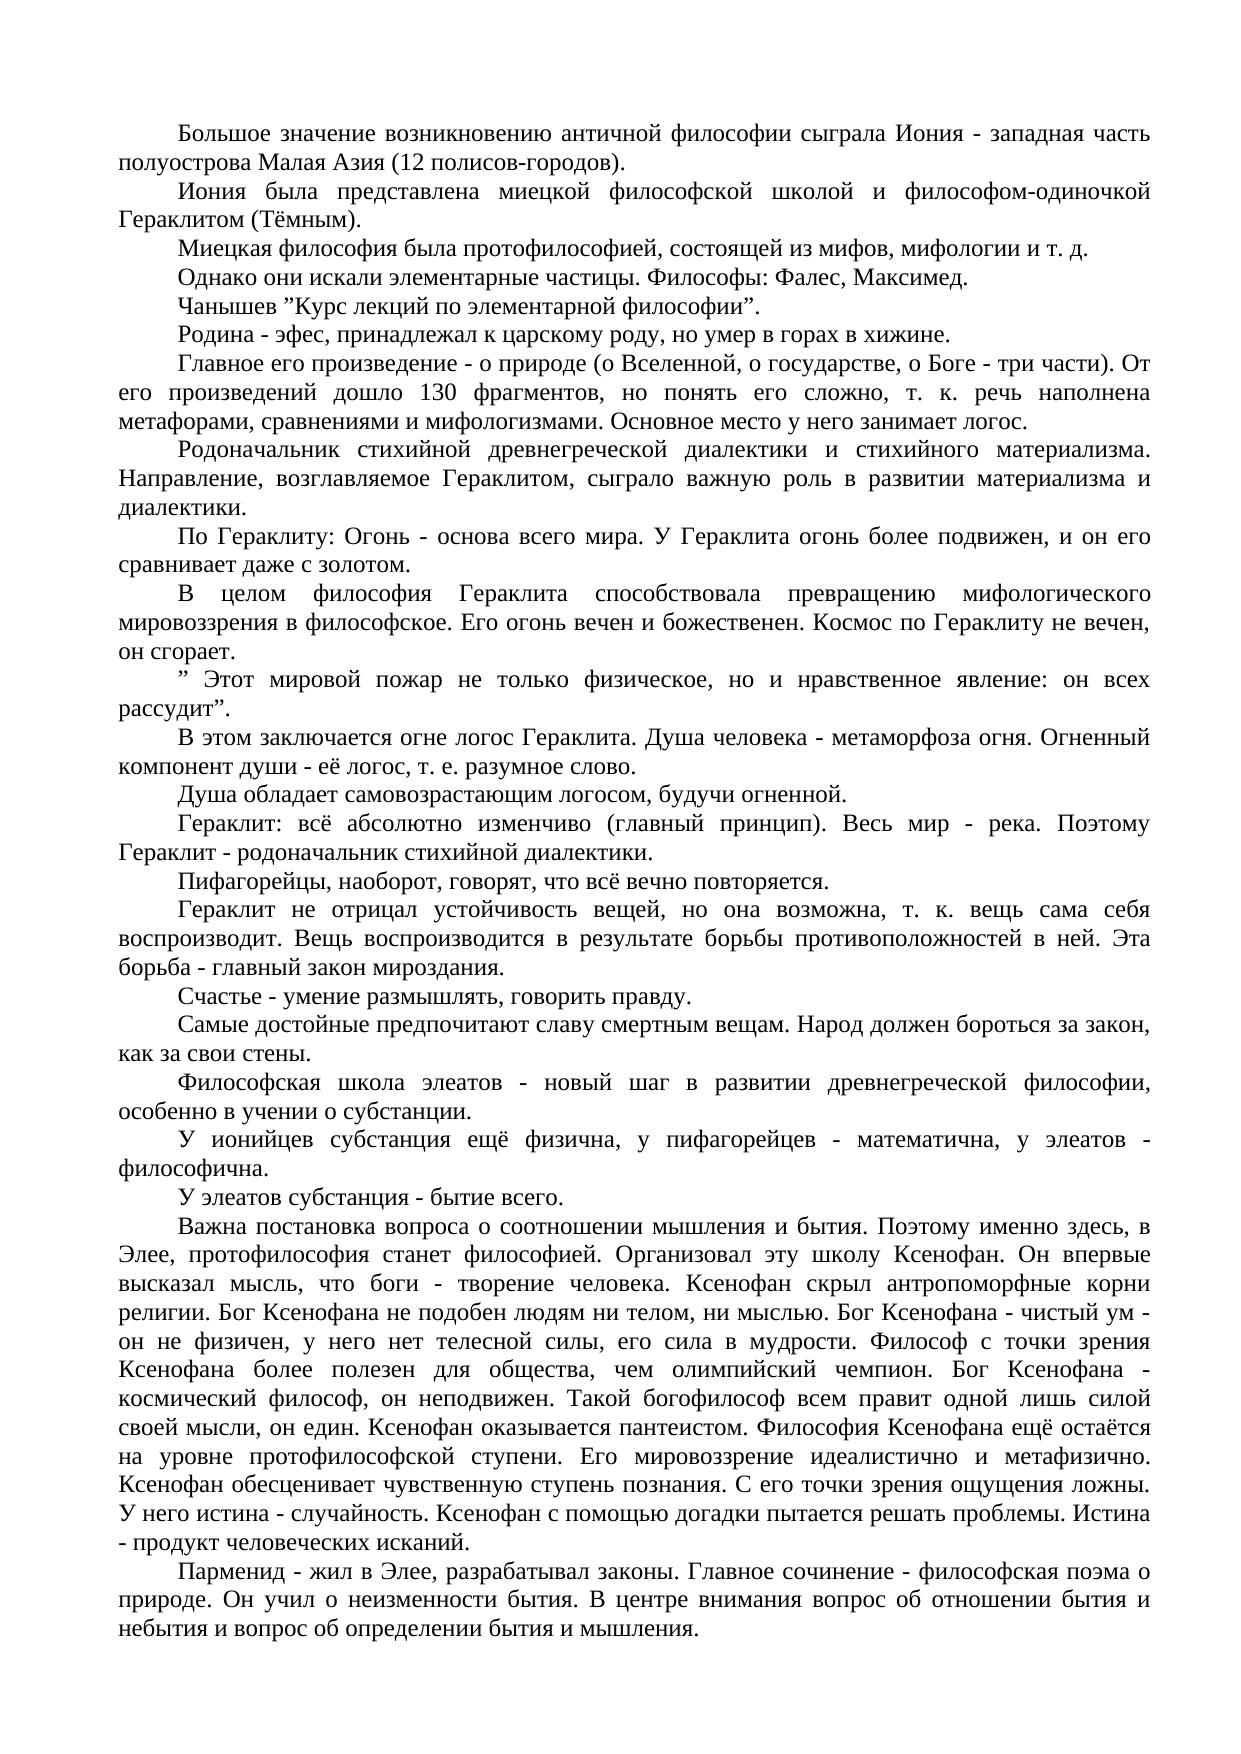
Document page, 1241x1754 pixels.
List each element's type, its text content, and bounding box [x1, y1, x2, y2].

text В целом философия Гераклита способствовала превращению мифологического мировоззрения в философское. Его огонь вечен и божественен. Космос по Гераклиту не вечен, он сгорает. [118, 578, 1152, 664]
text В этом заключается огне логос Гераклита. Душа человека - метаморфоза огня. Огненный компонент души - её логос, т. е. разумное слово. [118, 722, 1152, 779]
text Однако они искали элементарные частицы. Философы: Фалес, Максимед. [118, 262, 1152, 291]
text Родина - эфес, принадлежал к царскому роду, но умер в горах в хижине. [118, 319, 1152, 348]
text Главное его произведение - о природе (о Вселенной, о государстве, о Боге - три части). От его произведений дошло 130 фрагментов, но понять его сложно, т. к. речь наполнена метафорами, сравнениями и мифологизмами. Основное место у него занимает логос. [118, 348, 1152, 434]
text Чанышев ”Курс лекций по элементарной философии”. [118, 291, 1152, 319]
text Миецкая философия была протофилософией, состоящей из мифов, мифологии и т. д. [118, 233, 1152, 262]
text ” Этот мировой пожар не только физическое, но и нравственное явление: он всех рассудит”. [118, 664, 1152, 722]
text Иония была представлена миецкой философской школой и философом-одиночкой Гераклитом (Тёмным). [118, 176, 1152, 233]
text Философская школа элеатов - новый шаг в развитии древнегреческой философии, особенно в учении о субстанции. [118, 1067, 1152, 1124]
text Гераклит не отрицал устойчивость вещей, но она возможна, т. к. вещь сама себя воспроизводит. Вещь воспроизводится в результате борьбы противоположностей в ней. Эта борьба - главный закон мироздания. [118, 894, 1152, 981]
text У ионийцев субстанция ещё физична, у пифагорейцев - математична, у элеатов - философична. [118, 1124, 1152, 1182]
text Счастье - умение размышлять, говорить правду. [118, 981, 1152, 1009]
text Родоначальник стихийной древнегреческой диалектики и стихийного материализма. Направление, возглавляемое Гераклитом, сыграло важную роль в развитии материализма и диалектики. [118, 434, 1152, 521]
text Гераклит: всё абсолютно изменчиво (главный принцип). Весь мир - река. Поэтому Гераклит - родоначальник стихийной диалектики. [118, 808, 1152, 866]
text Самые достойные предпочитают славу смертным вещам. Народ должен бороться за закон, как за свои стены. [118, 1009, 1152, 1067]
text Важна постановка вопроса о соотношении мышления и бытия. Поэтому именно здесь, в Элее, протофилософия станет философией. Организовал эту школу Ксенофан. Он впервые высказал мысль, что боги - творение человека. Ксенофан скрыл антропоморфные корни религии. Бог Ксенофана не подобен людям ни телом, ни мыслью. Бог Ксенофана - чистый ум - он не физичен, у него нет телесной силы, его сила в мудрости. Философ с точки зрения Ксенофана более полезен для общества, чем олимпийский чемпион. Бог Ксенофана - космический философ, он неподвижен. Такой богофилософ всем правит одной лишь силой своей мысли, он един. Ксенофан оказывается пантеистом. Философия Ксенофана ещё остаётся на уровне протофилософской ступени. Его мировоззрение идеалистично и метафизично. Ксенофан обесценивает чувственную ступень познания. С его точки зрения ощущения ложны. У него истина - случайность. Ксенофан с помощью догадки пытается решать проблемы. Истина - продукт человеческих исканий. [118, 1211, 1152, 1556]
text Парменид - жил в Элее, разрабатывал законы. Главное сочинение - философская поэма о природе. Он учил о неизменности бытия. В центре внимания вопрос об отношении бытия и небытия и вопрос об определении бытия и мышления. [118, 1556, 1152, 1642]
text Пифагорейцы, наоборот, говорят, что всё вечно повторяется. [118, 866, 1152, 894]
text Душа обладает самовозрастающим логосом, будучи огненной. [118, 779, 1152, 808]
text Большое значение возникновению античной философии сыграла Иония - западная часть полуострова Малая Азия (12 полисов-городов). [118, 118, 1152, 176]
text У элеатов субстанция - бытие всего. [118, 1182, 1152, 1211]
text По Гераклиту: Огонь - основа всего мира. У Гераклита огонь более подвижен, и он его сравнивает даже с золотом. [118, 521, 1152, 578]
